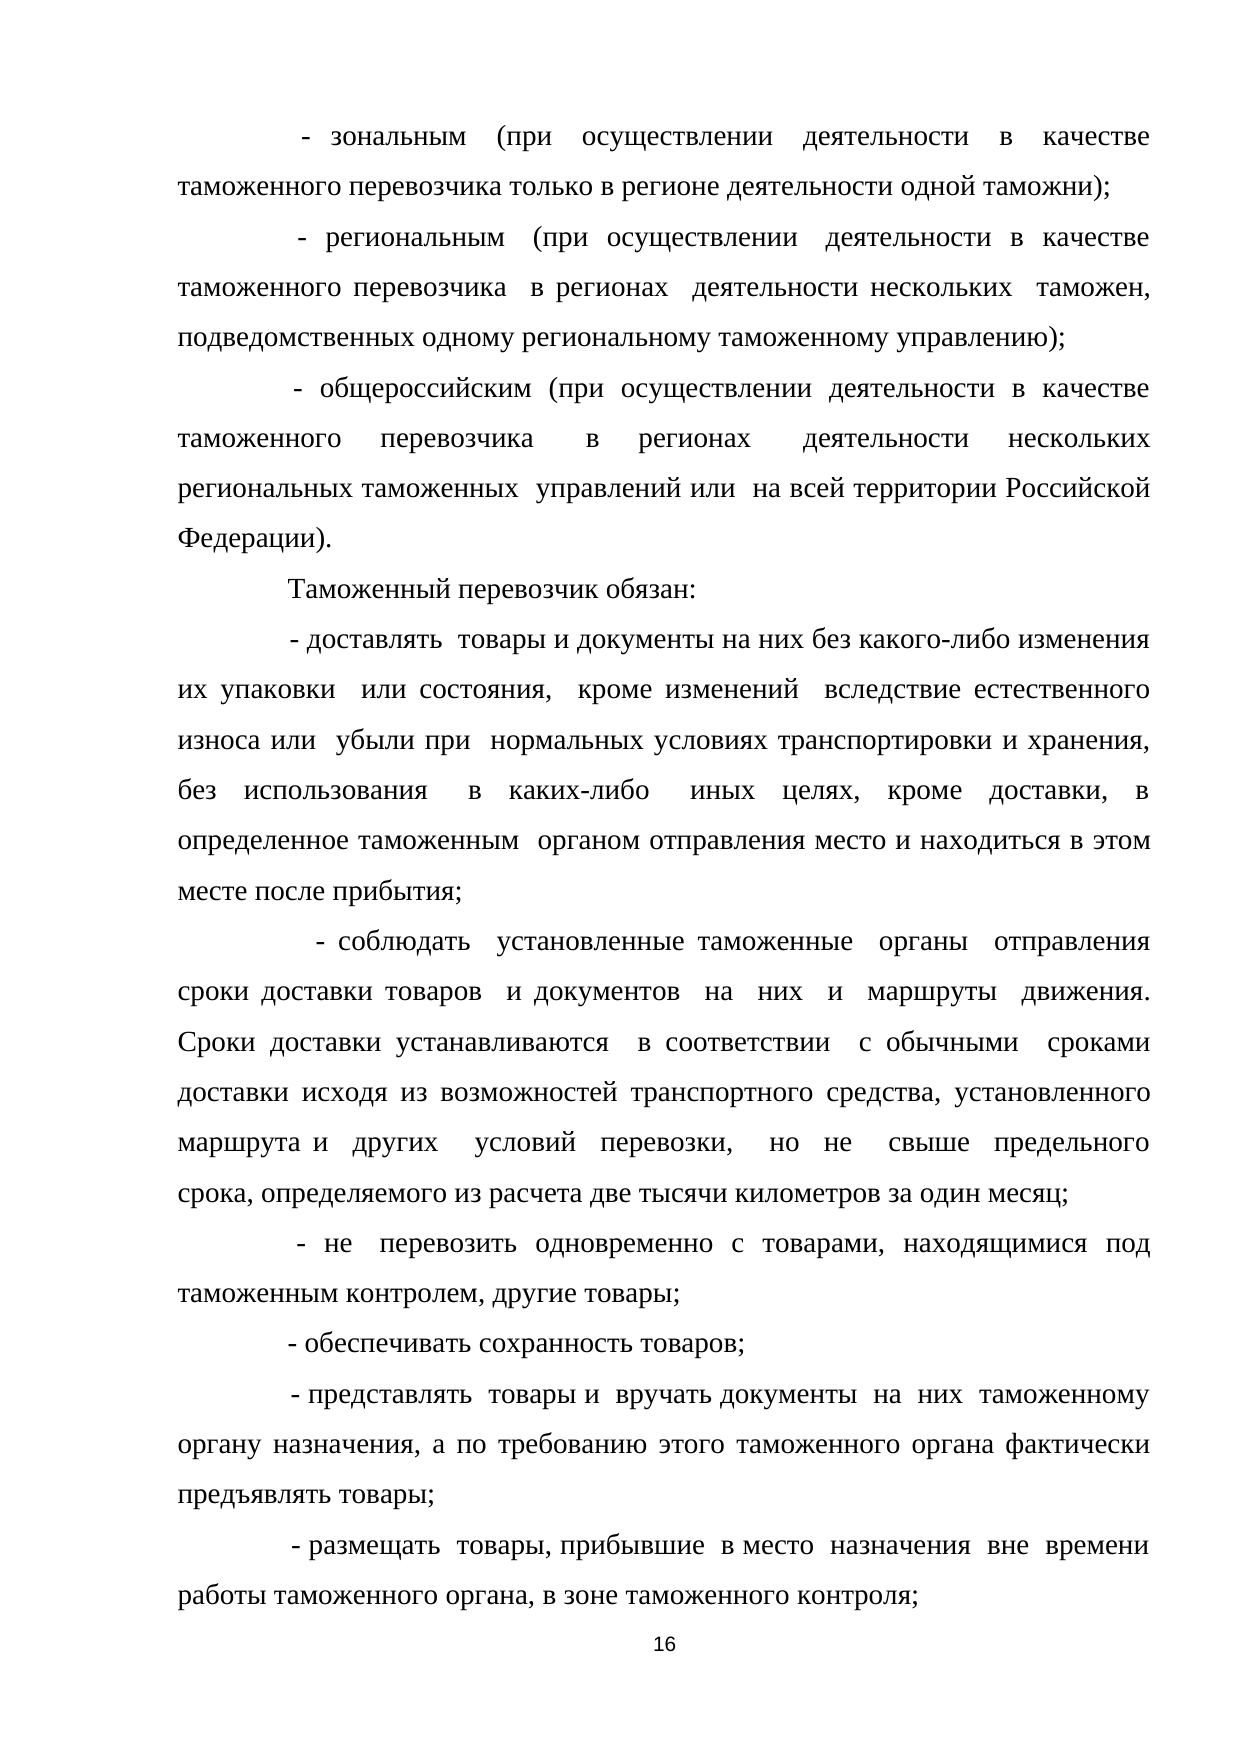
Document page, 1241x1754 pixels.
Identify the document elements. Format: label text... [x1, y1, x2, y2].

text Таможенный перевозчик обязан: [177, 571, 1152, 604]
text - зональным (при осуществлении деятельности в качестве таможенного перевозчика только в регионе деятельности одной таможни); [177, 118, 1152, 202]
text - не перевозить одновременно с товарами, находящимися под таможенным контролем, другие товары; [177, 1225, 1152, 1309]
text - размещать товары, прибывшие в место назначения вне времени работы таможенного органа, в зоне таможенного контроля; [177, 1527, 1152, 1611]
text - региональным (при осуществлении деятельности в качестве таможенного перевозчика в регионах деятельности нескольких таможен, подведомственных одному региональному таможенному управлению); [177, 219, 1152, 353]
text - общероссийским (при осуществлении деятельности в качестве таможенного перевозчика в регионах деятельности нескольких региональных таможенных управлений или на всей территории Российской Федерации). [177, 370, 1152, 554]
text - обеспечивать сохранность товаров; [177, 1326, 1152, 1359]
text - доставлять товары и документы на них без какого-либо изменения их упаковки или состояния, кроме изменений вследствие естественного износа или убыли при нормальных условиях транспортировки и хранения, без использования в каких-либо иных целях, кроме доставки, в определенное таможенным органом отправления место и находиться в этом месте после прибытия; [177, 621, 1152, 906]
text - соблюдать установленные таможенные органы отправления сроки доставки товаров и документов на них и маршруты движения. Сроки доставки устанавливаются в соответствии с обычными сроками доставки исходя из возможностей транспортного средства, установленного маршрута и других условий перевозки, но не свыше предельного срока, определяемого из расчета две тысячи километров за один месяц; [177, 923, 1152, 1208]
text - представлять товары и вручать документы на них таможенному органу назначения, а по требованию этого таможенного органа фактически предъявлять товары; [177, 1376, 1152, 1510]
